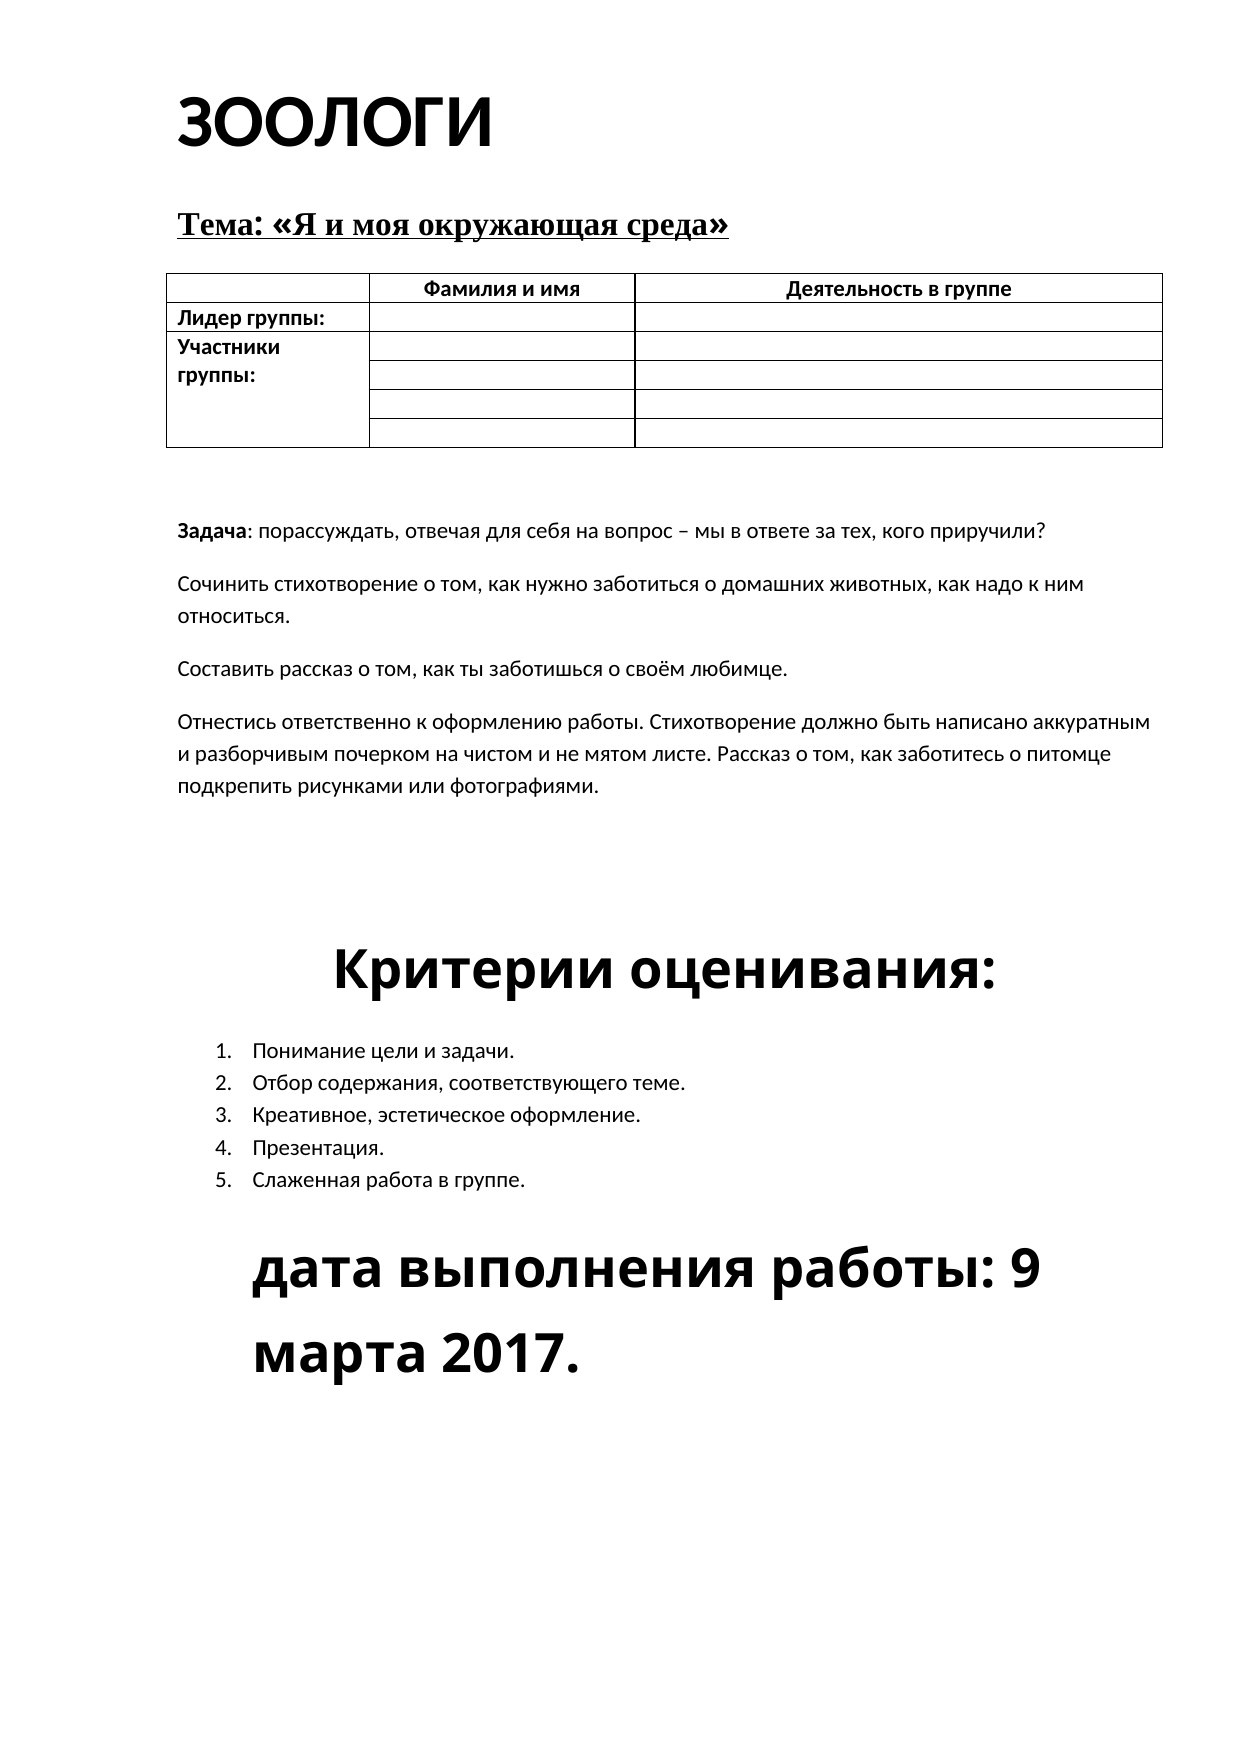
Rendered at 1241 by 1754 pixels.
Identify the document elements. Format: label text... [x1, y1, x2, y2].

list Слаженная работа в группе. [215, 1165, 1152, 1193]
table_cell [636, 390, 1162, 418]
list Отбор содержания, соответствующего теме. [215, 1068, 1152, 1096]
table_cell [636, 361, 1162, 389]
table_header [167, 274, 369, 302]
table_cell Лидер группы: [167, 303, 369, 331]
text Критерии оценивания: [177, 931, 1152, 1004]
text Составить рассказ о том, как ты заботишься о своём любимце. [177, 654, 1152, 682]
list Презентация. [215, 1133, 1152, 1161]
table_cell [636, 303, 1162, 331]
table_cell [636, 419, 1162, 447]
text ЗООЛОГИ [177, 74, 1152, 165]
list дата выполнения работы: 9 марта 2017. [252, 1229, 1152, 1388]
list Понимание цели и задачи. [215, 1036, 1152, 1064]
table_header Фамилия и имя [370, 274, 634, 302]
table_cell Участники группы: [167, 332, 369, 447]
table_cell [370, 419, 634, 447]
list Креативное, эстетическое оформление. [215, 1101, 1152, 1129]
table_cell [636, 332, 1162, 360]
table_cell [370, 332, 634, 360]
text Задача: порассуждать, отвечая для себя на вопрос – мы в ответе за тех, кого приручили? [177, 516, 1152, 544]
text Сочинить стихотворение о том, как нужно заботиться о домашних животных, как надо к ним относиться. [177, 569, 1152, 629]
table_cell [370, 361, 634, 389]
table_cell [370, 390, 634, 418]
table_header Деятельность в группе [636, 274, 1162, 302]
table_cell [370, 303, 634, 331]
text Тема: «Я и моя окружающая среда» [177, 200, 1152, 245]
text Отнестись ответственно к оформлению работы. Стихотворение должно быть написано аккуратным и разборчивым почерком на чистом и не мятом листе. Рассказ о том, как заботитесь о питомце подкрепить рисунками или фотографиями. [177, 707, 1152, 799]
